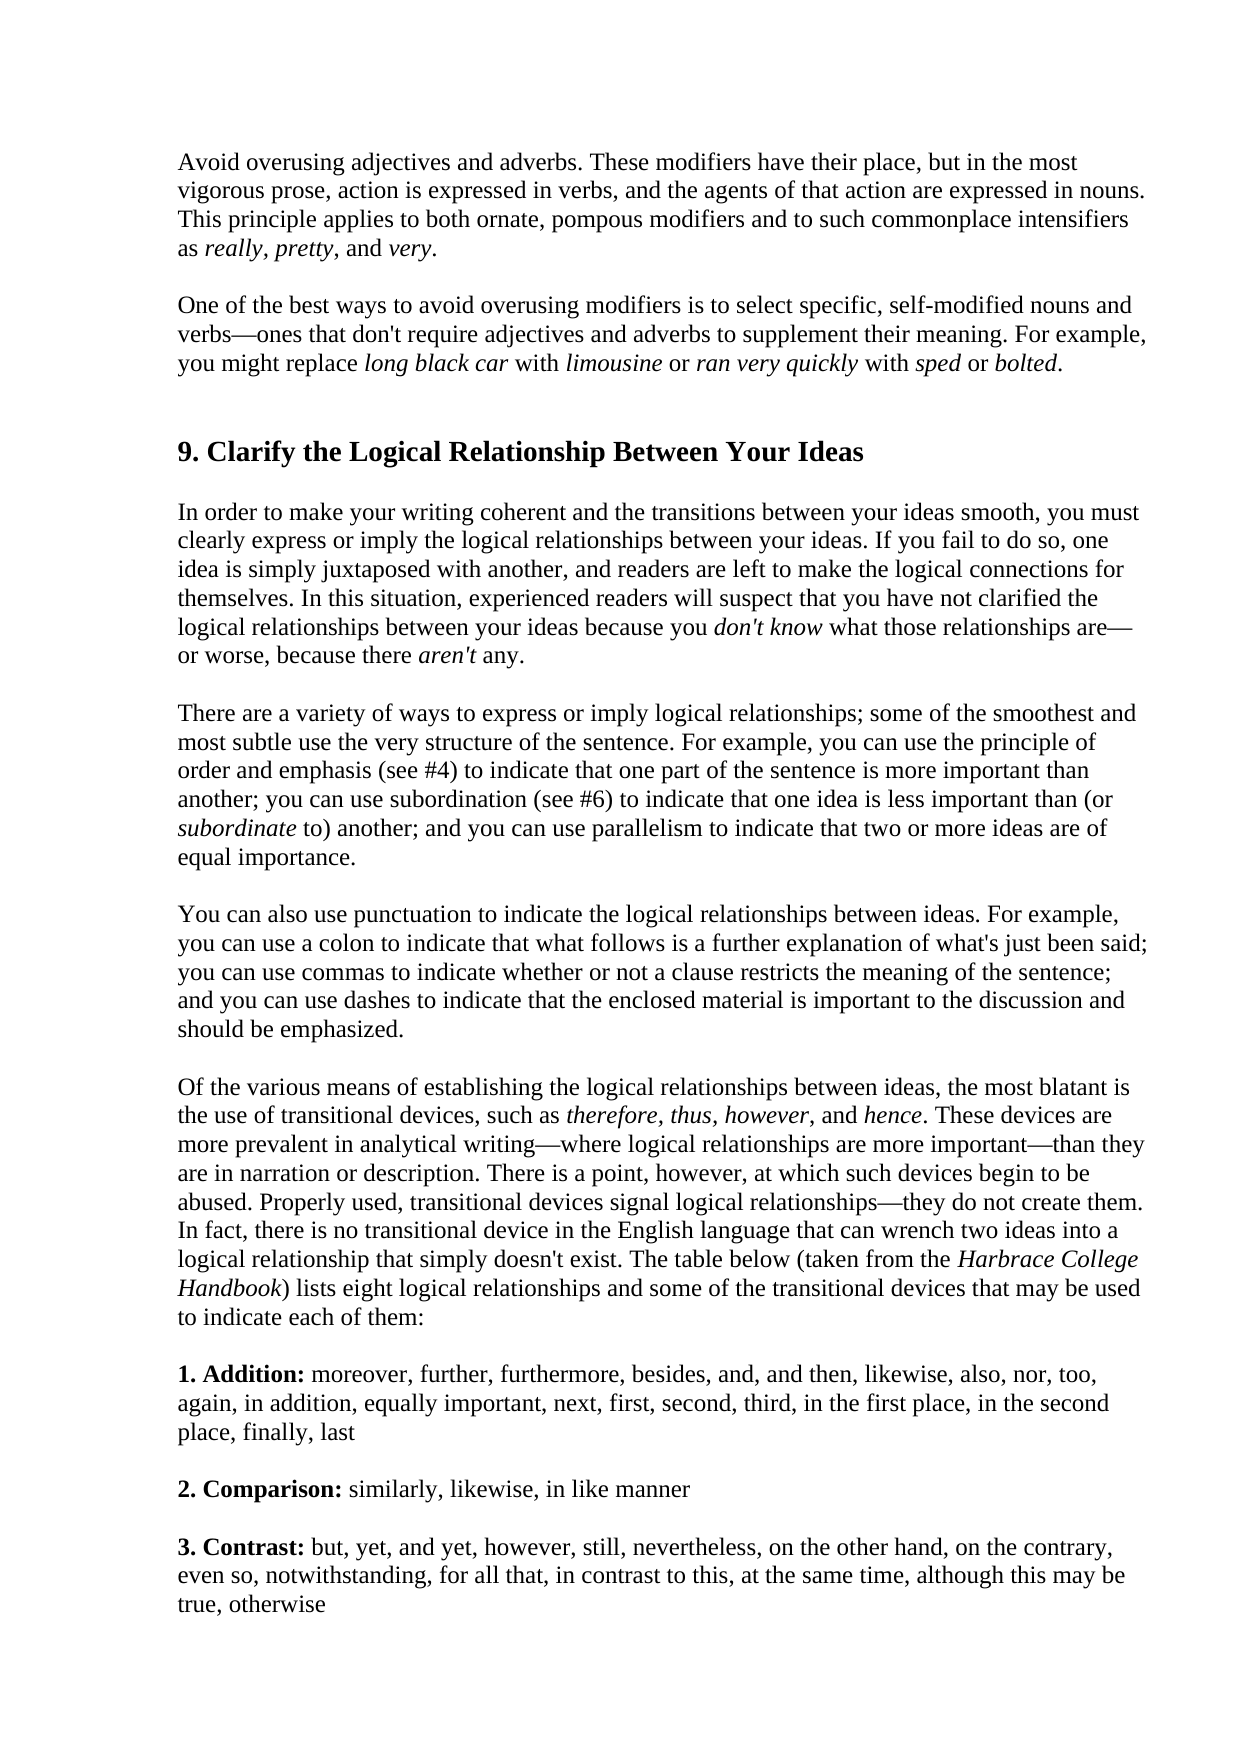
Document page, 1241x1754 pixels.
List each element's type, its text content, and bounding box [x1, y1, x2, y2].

text 9. Clarify the Logical Relationship Between Your Ideas [177, 434, 1152, 468]
text One of the best ways to avoid overusing modifiers is to select specific, self-modified nouns and verbs—ones that don't require adjectives and adverbs to supplement their meaning. For example, you might replace long black car with limousine or ran very quickly with sped or bolted. [177, 291, 1152, 377]
text Avoid overusing adjectives and adverbs. These modifiers have their place, but in the most vigorous prose, action is expressed in verbs, and the agents of that action are expressed in nouns. This principle applies to both ornate, pompous modifiers and to such commonplace intensifiers as really, pretty, and very. [177, 147, 1152, 262]
text Of the various means of establishing the logical relationships between ideas, the most blatant is the use of transitional devices, such as therefore, thus, however, and hence. These devices are more prevalent in analytical writing—where logical relationships are more important—than they are in narration or description. There is a point, however, at which such devices begin to be abused. Properly used, transitional devices signal logical relationships—they do not create them. In fact, there is no transitional device in the English language that can wrench two ideas into a logical relationship that simply doesn't exist. The table below (taken from the Harbrace College Handbook) lists eight logical relationships and some of the transitional devices that may be used to indicate each of them: [177, 1072, 1152, 1330]
text In order to make your writing coherent and the transitions between your ideas smooth, you must clearly express or imply the logical relationships between your ideas. If you fail to do so, one idea is simply juxtaposed with another, and readers are left to make the logical connections for themselves. In this situation, experienced readers will suspect that you have not clarified the logical relationships between your ideas because you don't know what those relationships are—or worse, because there aren't any. [177, 497, 1152, 669]
text 3. Contrast: but, yet, and yet, however, still, nevertheless, on the other hand, on the contrary, even so, notwithstanding, for all that, in contrast to this, at the same time, although this may be true, otherwise [177, 1532, 1152, 1618]
text You can also use punctuation to indicate the logical relationships between ideas. For example, you can use a colon to indicate that what follows is a further explanation of what's just been said; you can use commas to indicate whether or not a clause restricts the meaning of the sentence; and you can use dashes to indicate that the enclosed material is important to the discussion and should be emphasized. [177, 899, 1152, 1043]
text There are a variety of ways to express or imply logical relationships; some of the smoothest and most subtle use the very structure of the sentence. For example, you can use the principle of order and emphasis (see #4) to indicate that one part of the sentence is more important than another; you can use subordination (see #6) to indicate that one idea is less important than (or subordinate to) another; and you can use parallelism to indicate that two or more ideas are of equal importance. [177, 698, 1152, 870]
text 1. Addition: moreover, further, furthermore, besides, and, and then, likewise, also, nor, too, again, in addition, equally important, next, first, second, third, in the first place, in the second place, finally, last [177, 1359, 1152, 1445]
text 2. Comparison: similarly, likewise, in like manner [177, 1474, 1152, 1503]
